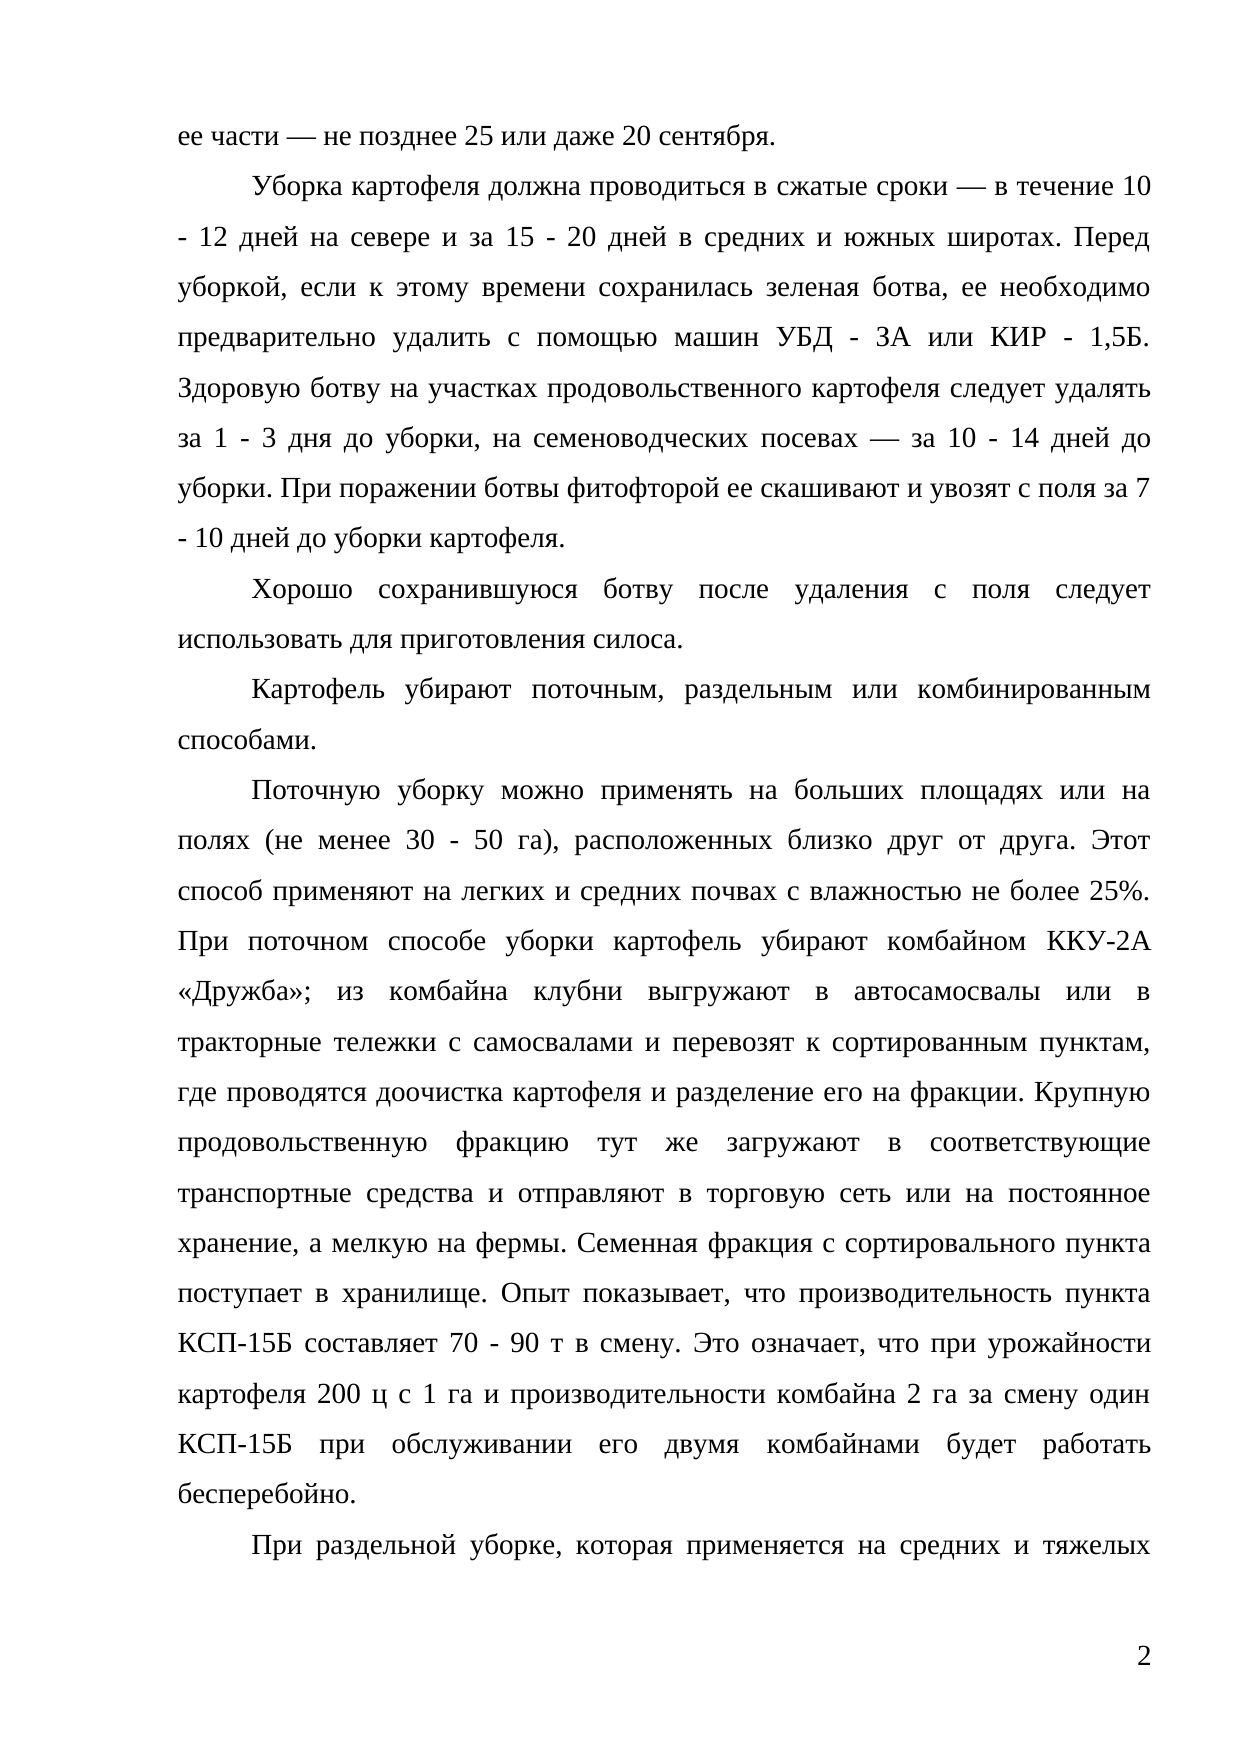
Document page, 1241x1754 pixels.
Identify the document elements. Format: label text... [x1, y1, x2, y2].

text Уборка картофеля должна проводиться в сжатые сроки — в течение 10 - 12 дней на севере и за 15 - 20 дней в средних и южных широтах. Перед уборкой, если к этому времени сохранилась зеленая ботва, ее необходимо предварительно удалить с помощью машин УБД - ЗА или КИР - 1,5Б. Здоровую ботву на участках продовольственного картофеля следует удалять за 1 - 3 дня до уборки, на семеноводческих посевах — за 10 - 14 дней до уборки. При поражении ботвы фитофторой ее скашивают и увозят с поля за 7 - 10 дней до уборки картофеля. [177, 168, 1152, 554]
text Хорошо сохранившуюся ботву после удаления с поля следует использовать для приготовления силоса. [177, 571, 1152, 655]
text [177, 1527, 1152, 1560]
text Картофель убирают поточным, раздельным или комбинированным способами. [177, 672, 1152, 755]
text Поточную уборку можно применять на больших площадях или на полях (не менее 30 - ), расположенных близко друг от друга. Этот способ применяют на легких и средних почвах с влажностью не более 25%. При поточном способе уборки картофель убирают комбайном ККУ-2А «Дружба»; из комбайна клубни выгружают в автосамосвалы или в тракторные тележки с самосвалами и перевозят к сортированным пунктам, где проводятся доочистка картофеля и разделение его на фракции. Крупную продовольственную фракцию тут же загружают в соответствующие транспортные средства и отправляют в торговую сеть или на постоянное хранение, а мелкую на фермы. Семенная фракция с сортировального пункта поступает в хранилище. Опыт показывает, что производительность пункта КСП-15Б составляет 70 - 90 т в смену. Это означает, что при урожайности картофеля 200 ц с 1 га и производительности комбайна за смену один КСП-15Б при обслуживании его двумя комбайнами будет работать бесперебойно. [177, 772, 1152, 1510]
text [177, 118, 1152, 152]
